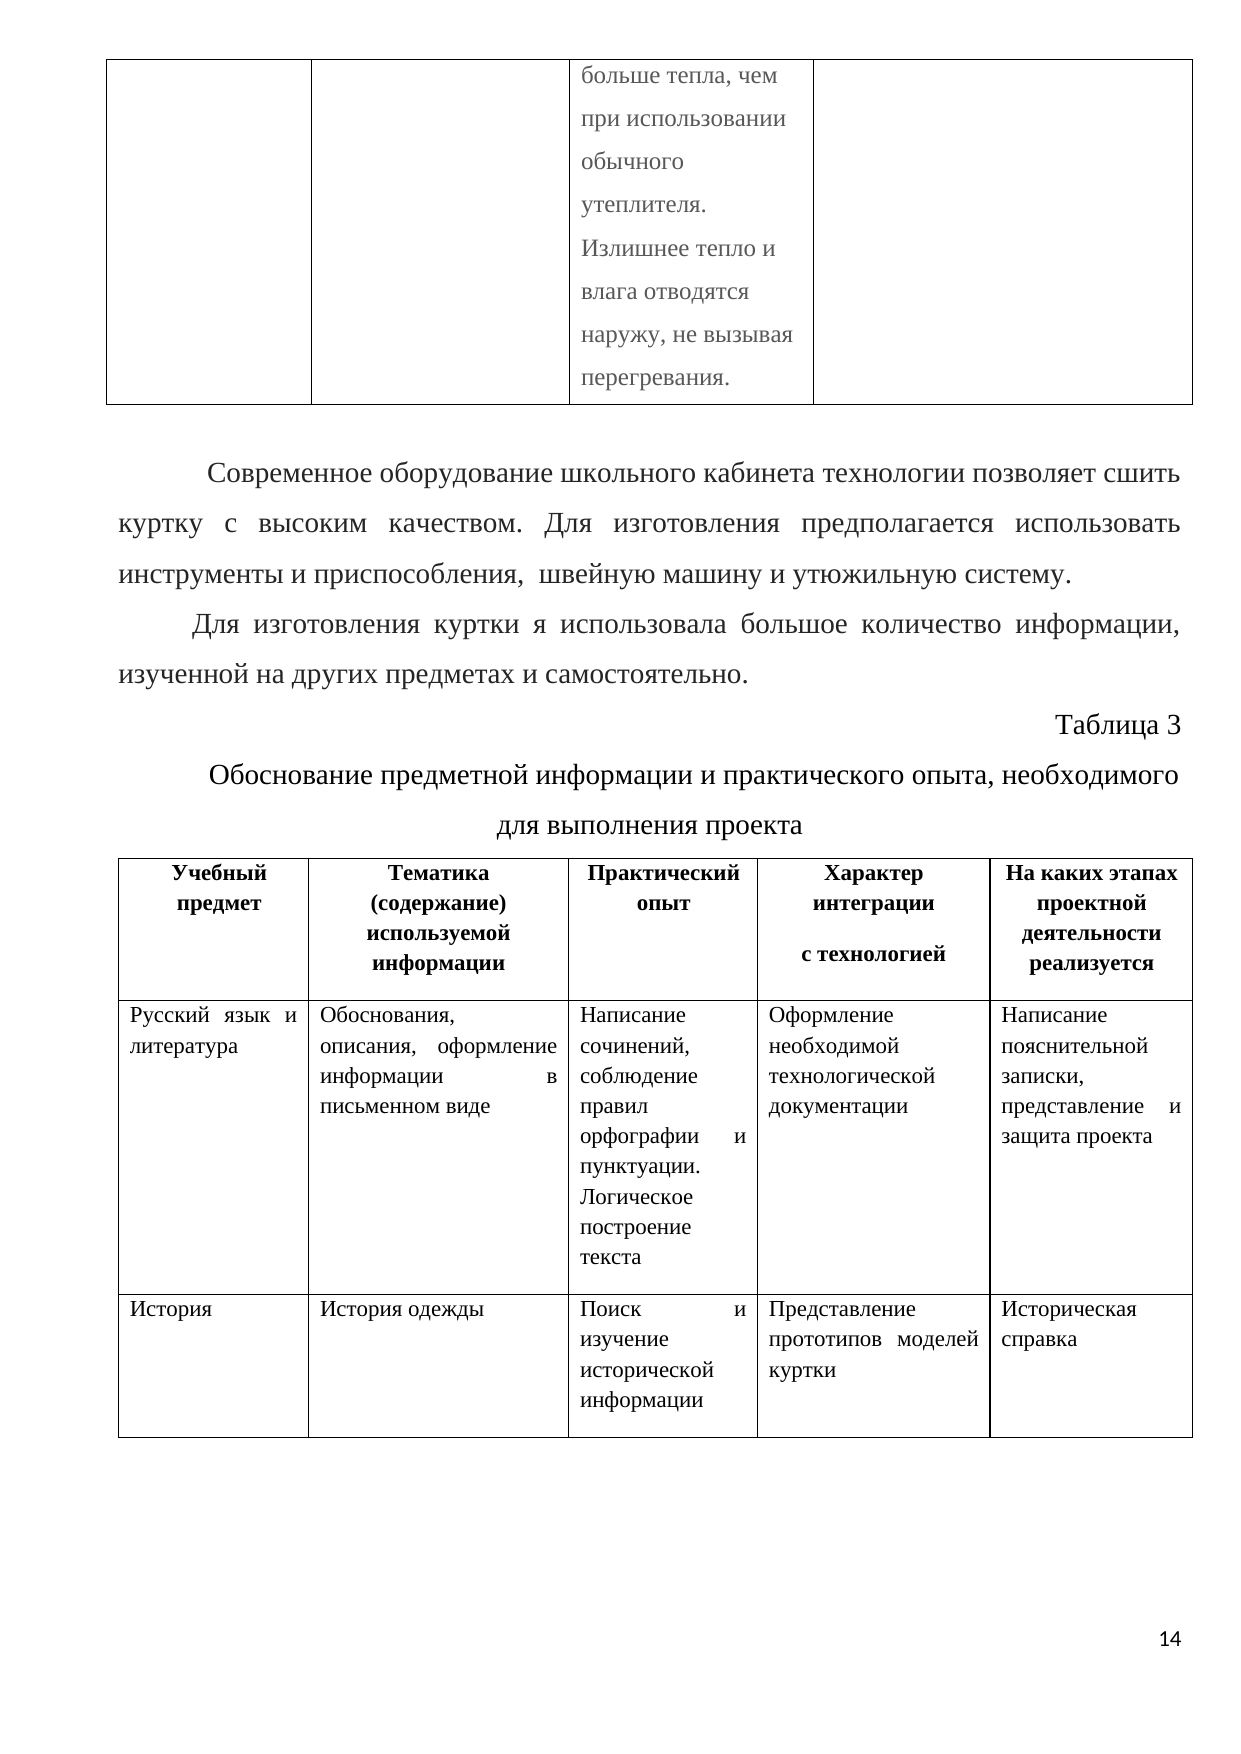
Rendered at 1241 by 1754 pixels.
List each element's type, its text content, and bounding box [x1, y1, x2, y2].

table_header Характер интеграции с технологией [758, 859, 989, 1000]
table_cell Представление прототипов моделей куртки [758, 1295, 989, 1437]
text Для изготовления куртки я использовала большое количество информации, изученной на других предметах и самостоятельно. [118, 606, 1181, 690]
table_cell Обоснования, описания, оформление информации в письменном виде [309, 1001, 568, 1294]
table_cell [814, 60, 1192, 404]
table_header Практический опыт [569, 859, 757, 1000]
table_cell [107, 60, 311, 404]
table_header На каких этапах проектной деятельности реализуется [991, 859, 1192, 1000]
table_cell Историческая справка [991, 1295, 1192, 1437]
table_cell Написание сочинений, соблюдение правил орфографии и пунктуации. Логическое построение текста [569, 1001, 757, 1294]
table_cell История одежды [309, 1295, 568, 1437]
table_cell Написание пояснительной записки, представление и защита проекта [991, 1001, 1192, 1294]
table_cell [312, 60, 569, 404]
table_header Учебный предмет [119, 859, 308, 1000]
list Современное оборудование школьного кабинета технологии позволяет сшить куртку с высоким качеством. Для изготовления предполагается использовать инструменты и приспособления, швейную машину и утюжильную систему. [118, 455, 1181, 506]
text Таблица 3 [118, 707, 1181, 740]
list Современное оборудование школьного кабинета технологии позволяет сшить куртку с высоким качеством. Для изготовления предполагается использовать инструменты и приспособления, швейную машину и утюжильную систему. [118, 539, 1181, 589]
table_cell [570, 60, 813, 404]
table_cell История [119, 1295, 308, 1437]
list Обоснование предметной информации и практического опыта, необходимого для выполнения проекта [118, 757, 1181, 841]
table_header Тематика (содержание) используемой информации [309, 859, 568, 1000]
table_cell Оформление необходимой технологической документации [758, 1001, 989, 1294]
table_cell Русский язык и литература [119, 1001, 308, 1294]
table_cell Поиск и изучение исторической информации [569, 1295, 757, 1437]
